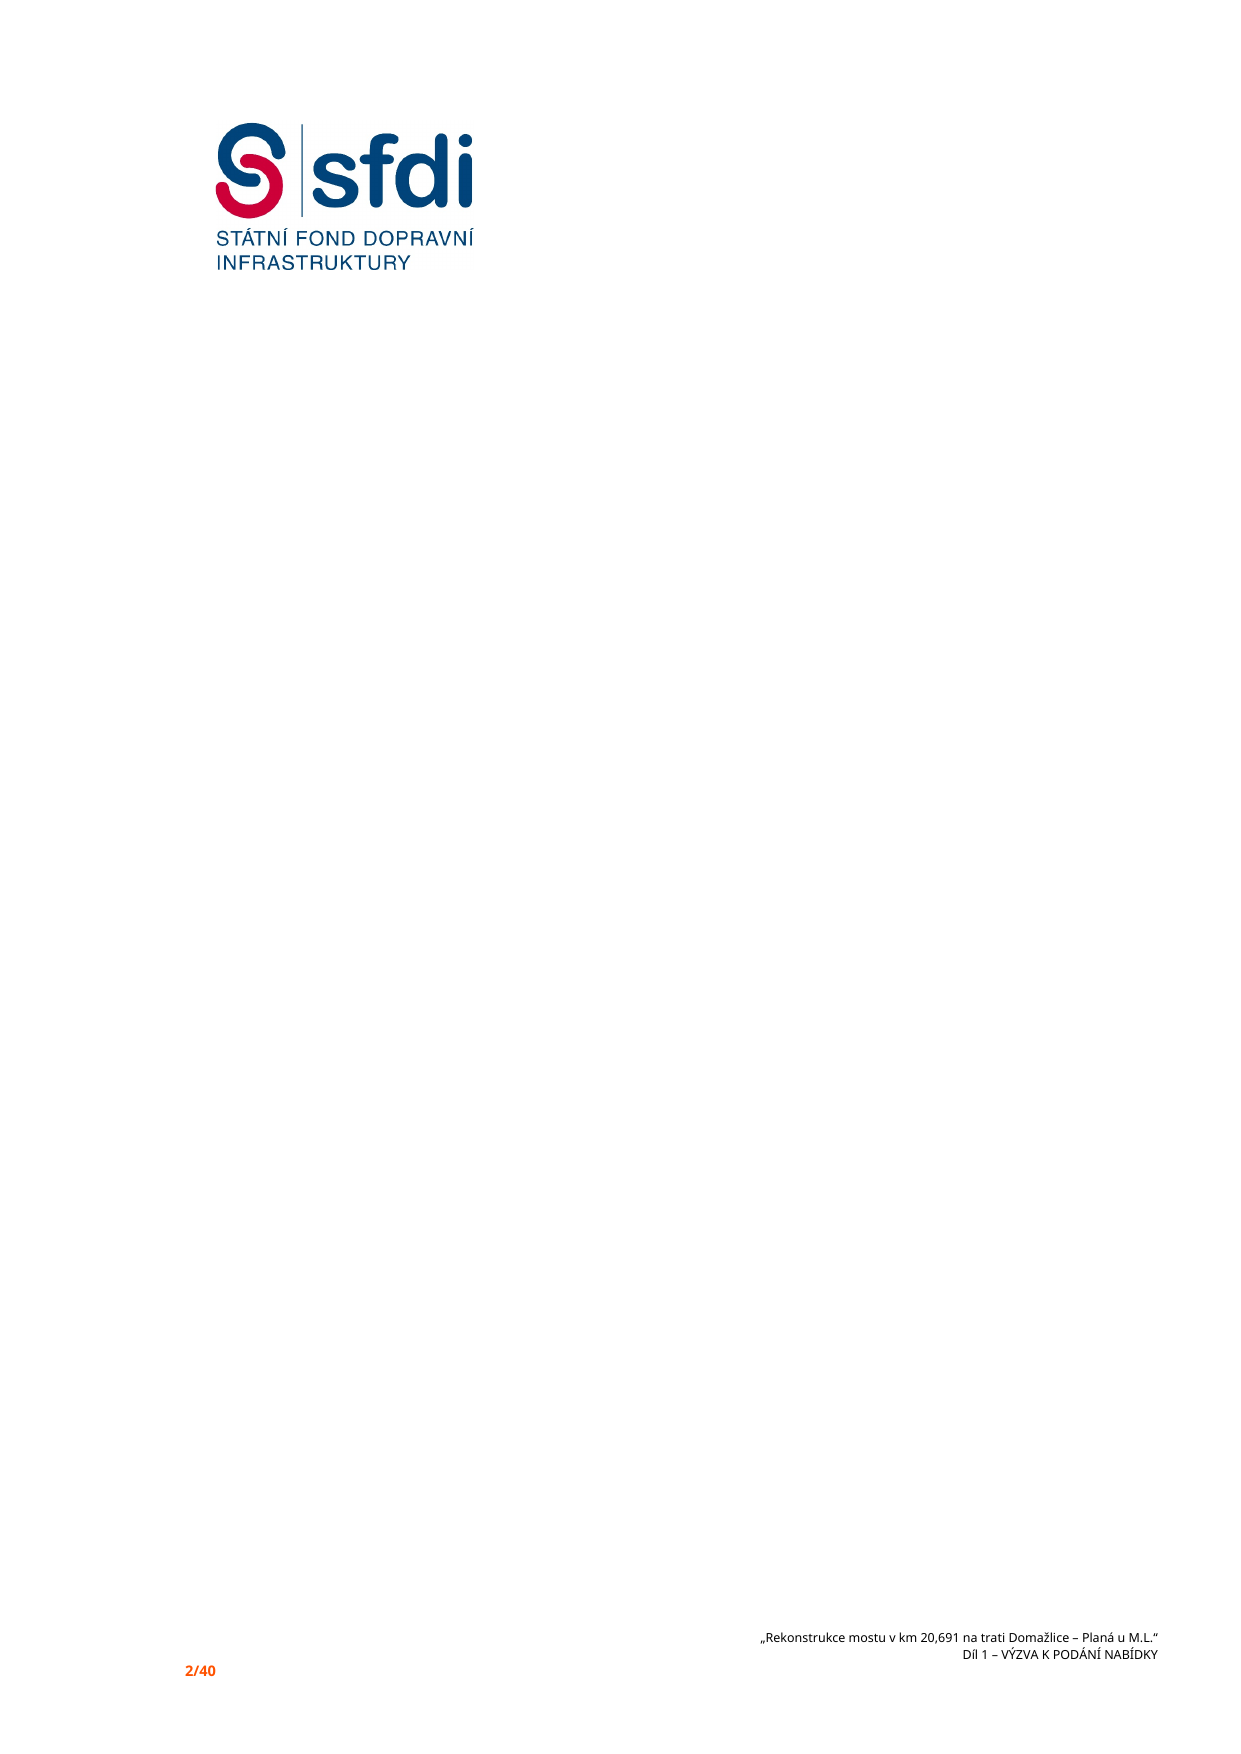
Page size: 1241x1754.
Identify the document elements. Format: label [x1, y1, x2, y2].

picture [215, 120, 474, 270]
